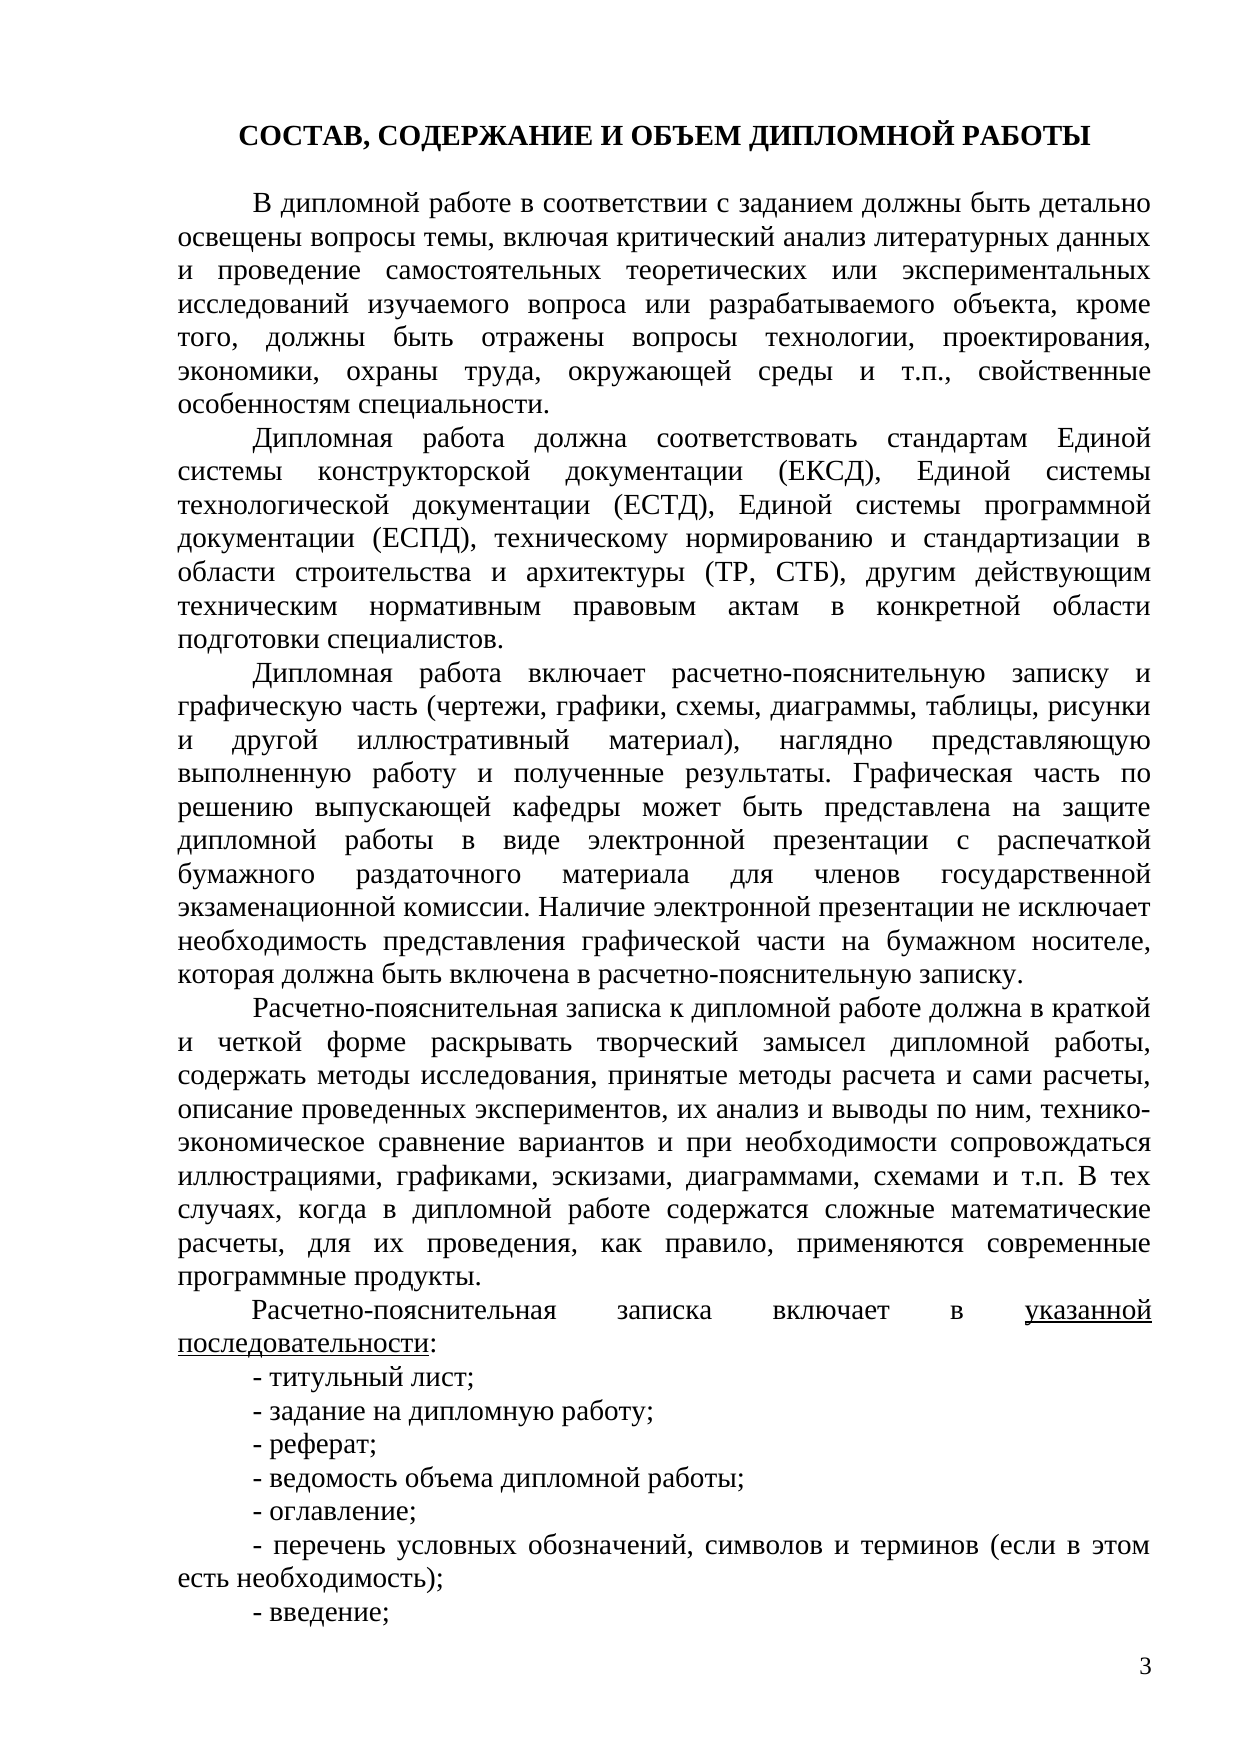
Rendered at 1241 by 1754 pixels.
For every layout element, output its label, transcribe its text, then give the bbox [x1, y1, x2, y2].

text - реферат; [252, 1426, 1032, 1460]
text - задание на дипломную работу; [252, 1393, 1032, 1426]
text Дипломная работа включает расчетно-пояснительную записку и графическую часть (чертежи, графики, схемы, диаграммы, таблицы, рисунки и другой иллюстративный материал), наглядно представляющую выполненную работу и полученные результаты. Графическая часть по решению выпускающей кафедры может быть представлена на защите дипломной работы в виде электронной презентации с распечаткой бумажного раздаточного материала для членов государственной экзаменационной комиссии. Наличие электронной презентации не исключает необходимость представления графической части на бумажном носителе, которая должна быть включена в расчетно-пояснительную записку. [177, 655, 1152, 990]
text - введение; [177, 1594, 1152, 1627]
text Дипломная работа должна соответствовать стандартам Единой системы конструкторской документации (ЕКСД), Единой системы технологической документации (ЕСТД), Единой системы программной документации (ЕСПД), техническому нормированию и стандартизации в области строительства и архитектуры (TP, СТБ), другим действующим техническим нормативным правовым актам в конкретной области подготовки специалистов. [177, 420, 1152, 655]
text Расчетно-пояснительная записка включает в указанной последовательности: [177, 1292, 1152, 1359]
text - титульный лист; [252, 1359, 912, 1393]
text Расчетно-пояснительная записка к дипломной работе должна в краткой и четкой форме раскрывать творческий замысел дипломной работы, содержать методы исследования, принятые методы расчета и сами расчеты, описание проведенных экспериментов, их анализ и выводы по ним, технико-экономическое сравнение вариантов и при необходимости сопровождаться иллюстрациями, графиками, эскизами, диаграммами, схемами и т.п. В тех случаях, когда в дипломной работе содержатся сложные математические расчеты, для их проведения, как правило, применяются современные программные продукты. [177, 990, 1152, 1292]
text - перечень условных обозначений, символов и терминов (если в этом есть необходимость); [177, 1527, 1152, 1594]
text СОСТАВ, СОДЕРЖАНИЕ И ОБЪЕМ ДИПЛОМНОЙ РАБОТЫ [177, 118, 1152, 152]
text - оглавление; [177, 1493, 1152, 1527]
text - ведомость объема дипломной работы; [252, 1460, 1032, 1493]
text В дипломной работе в соответствии с заданием должны быть детально освещены вопросы темы, включая критический анализ литературных данных и проведение самостоятельных теоретических или экспериментальных исследований изучаемого вопроса или разрабатываемого объекта, кроме того, должны быть отражены вопросы технологии, проектирования, экономики, охраны труда, окружающей среды и т.п., свойственные особенностям специальности. [177, 185, 1152, 420]
